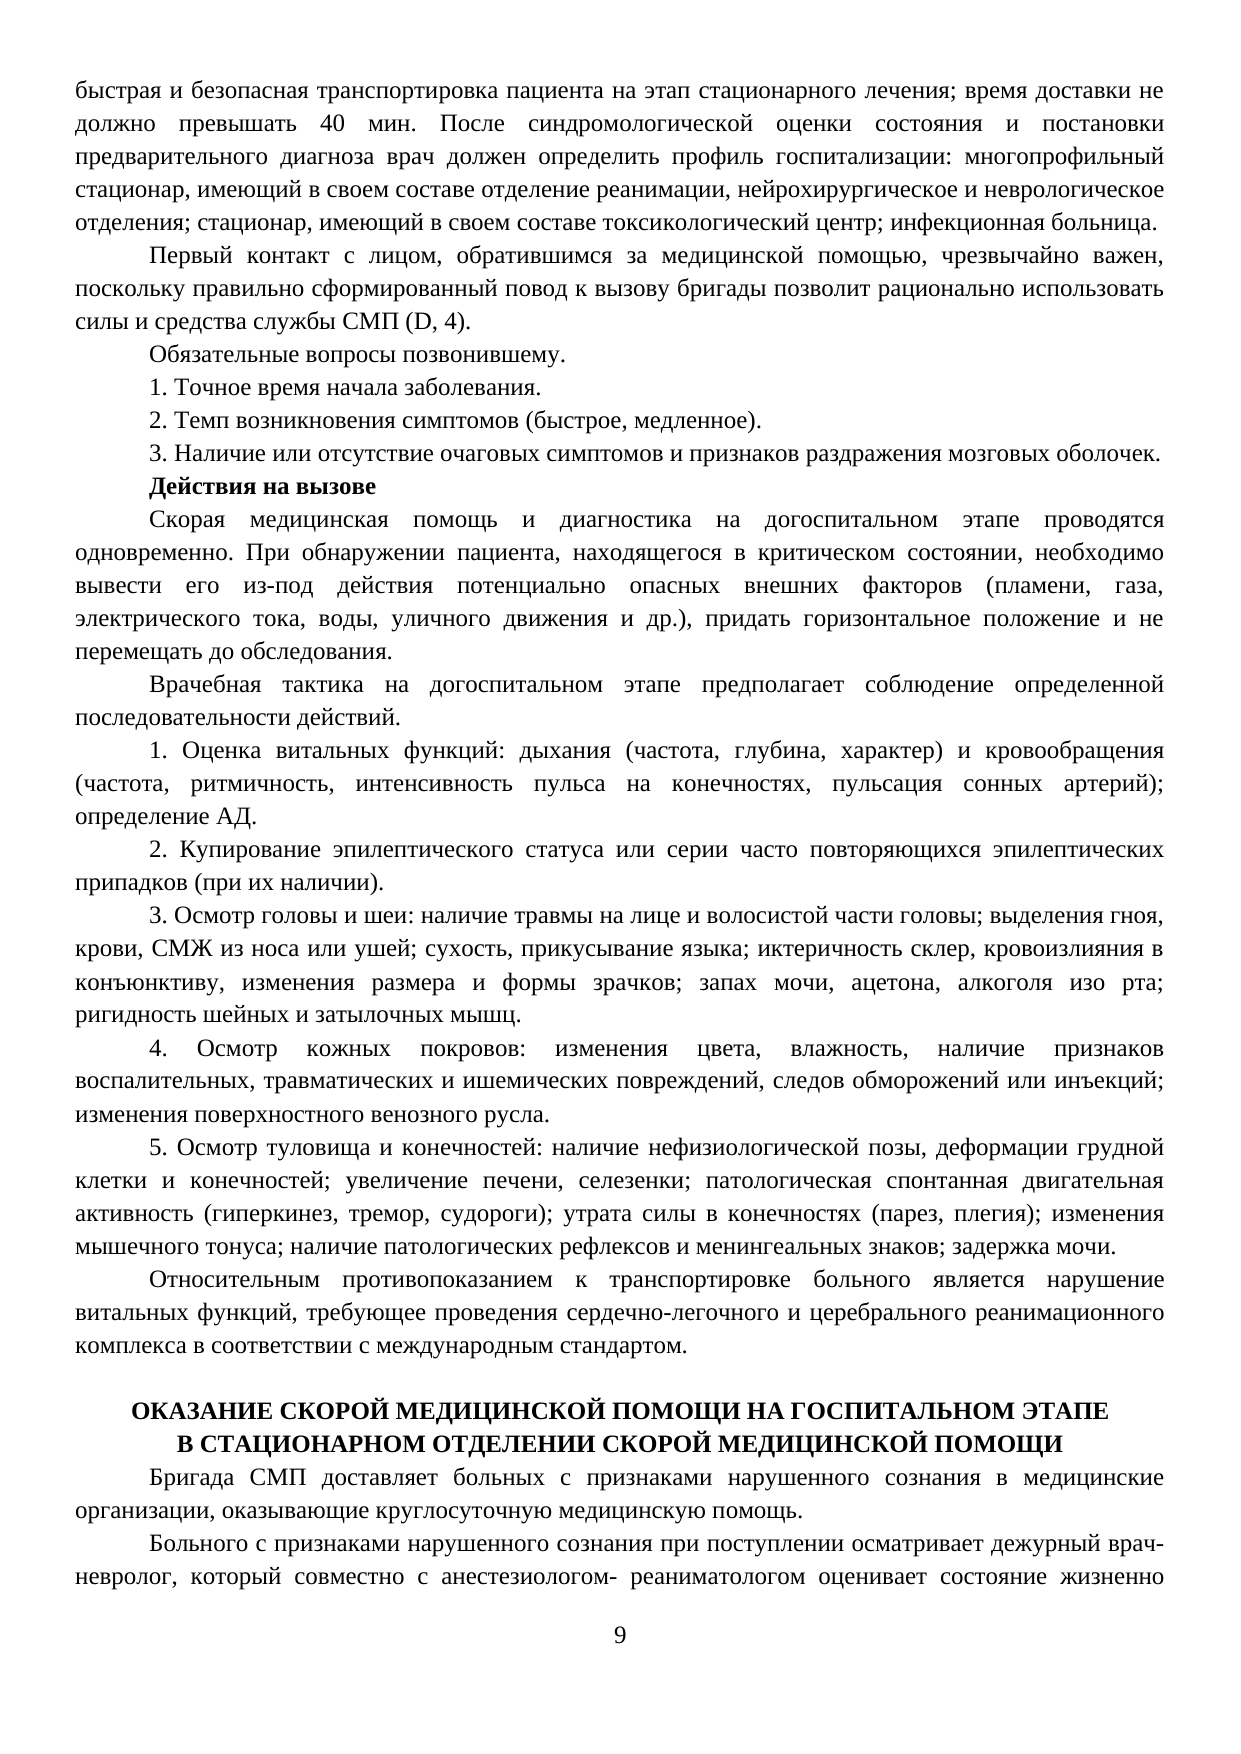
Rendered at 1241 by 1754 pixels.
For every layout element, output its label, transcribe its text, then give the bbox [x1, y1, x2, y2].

text 3. Осмотр головы и шеи: наличие травмы на лице и волосистой части головы; выделения гноя, крови, СМЖ из носа или ушей; сухость, прикусывание языка; иктеричность склер, кровоизлияния в конъюнктиву, изменения размера и формы зрачков; запах мочи, ацетона, алкоголя изо рта; ригидность шейных и затылочных мышц. [75, 901, 1165, 1028]
text Первый контакт с лицом, обратившимся за медицинской помощью, чрезвычайно важен, поскольку правильно сформированный повод к вызову бригады позволит рационально использовать силы и средства службы СМП (D, 4). [75, 240, 1165, 335]
text 2. Темп возникновения симптомов (быстрое, медленное). [75, 405, 1165, 434]
text В СТАЦИОНАРНОМ ОТДЕЛЕНИИ СКОРОЙ МЕДИЦИНСКОЙ ПОМОЩИ [75, 1429, 1165, 1458]
text Врачебная тактика на догоспитальном этапе предполагает соблюдение определенной последовательности действий. [75, 669, 1165, 731]
text 5. Осмотр туловища и конечностей: наличие нефизиологической позы, деформации грудной клетки и конечностей; увеличение печени, селезенки; патологическая спонтанная двигательная активность (гиперкинез, тремор, судороги); утрата силы в конечностях (парез, плегия); изменения мышечного тонуса; наличие патологических рефлексов и менингеальных знаков; задержка мочи. [75, 1132, 1165, 1259]
text 3. Наличие или отсутствие очаговых симптомов и признаков раздражения мозговых оболочек. [75, 438, 1165, 467]
text 4. Осмотр кожных покровов: изменения цвета, влажность, наличие признаков воспалительных, травматических и ишемических повреждений, следов обморожений или инъекций; изменения поверхностного венозного русла. [75, 1033, 1165, 1127]
text Скорая медицинская помощь и диагностика на догоспитальном этапе проводятся одновременно. При обнаружении пациента, находящегося в критическом состоянии, необходимо вывести его из-под действия потенциально опасных внешних факторов (пламени, газа, электрического тока, воды, уличного движения и др.), придать горизонтальное положение и не перемещать до обследования. [75, 504, 1165, 665]
text ОКАЗАНИЕ СКОРОЙ МЕДИЦИНСКОЙ ПОМОЩИ НА ГОСПИТАЛЬНОМ ЭТАПЕ [75, 1396, 1165, 1424]
text 1. Оценка витальных функций: дыхания (частота, глубина, характер) и кровообращения (частота, ритмичность, интенсивность пульса на конечностях, пульсация сонных артерий); определение АД. [75, 735, 1165, 830]
text Бригада СМП доставляет больных с признаками нарушенного сознания в медицинские организации, оказывающие круглосуточную медицинскую помощь. [75, 1462, 1165, 1524]
text Действия на вызове [75, 471, 1165, 500]
text 1. Точное время начала заболевания. [75, 372, 1165, 401]
text Относительным противопоказанием к транспортировке больного является нарушение витальных функций, требующее проведения сердечно-легочного и церебрального реанимационного комплекса в соответствии с международным стандартом. [75, 1264, 1165, 1358]
text 2. Купирование эпилептического статуса или серии часто повторяющихся эпилептических припадков (при их наличии). [75, 834, 1165, 896]
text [75, 75, 1165, 236]
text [75, 1528, 1165, 1590]
text Обязательные вопросы позвонившему. [75, 339, 1165, 368]
